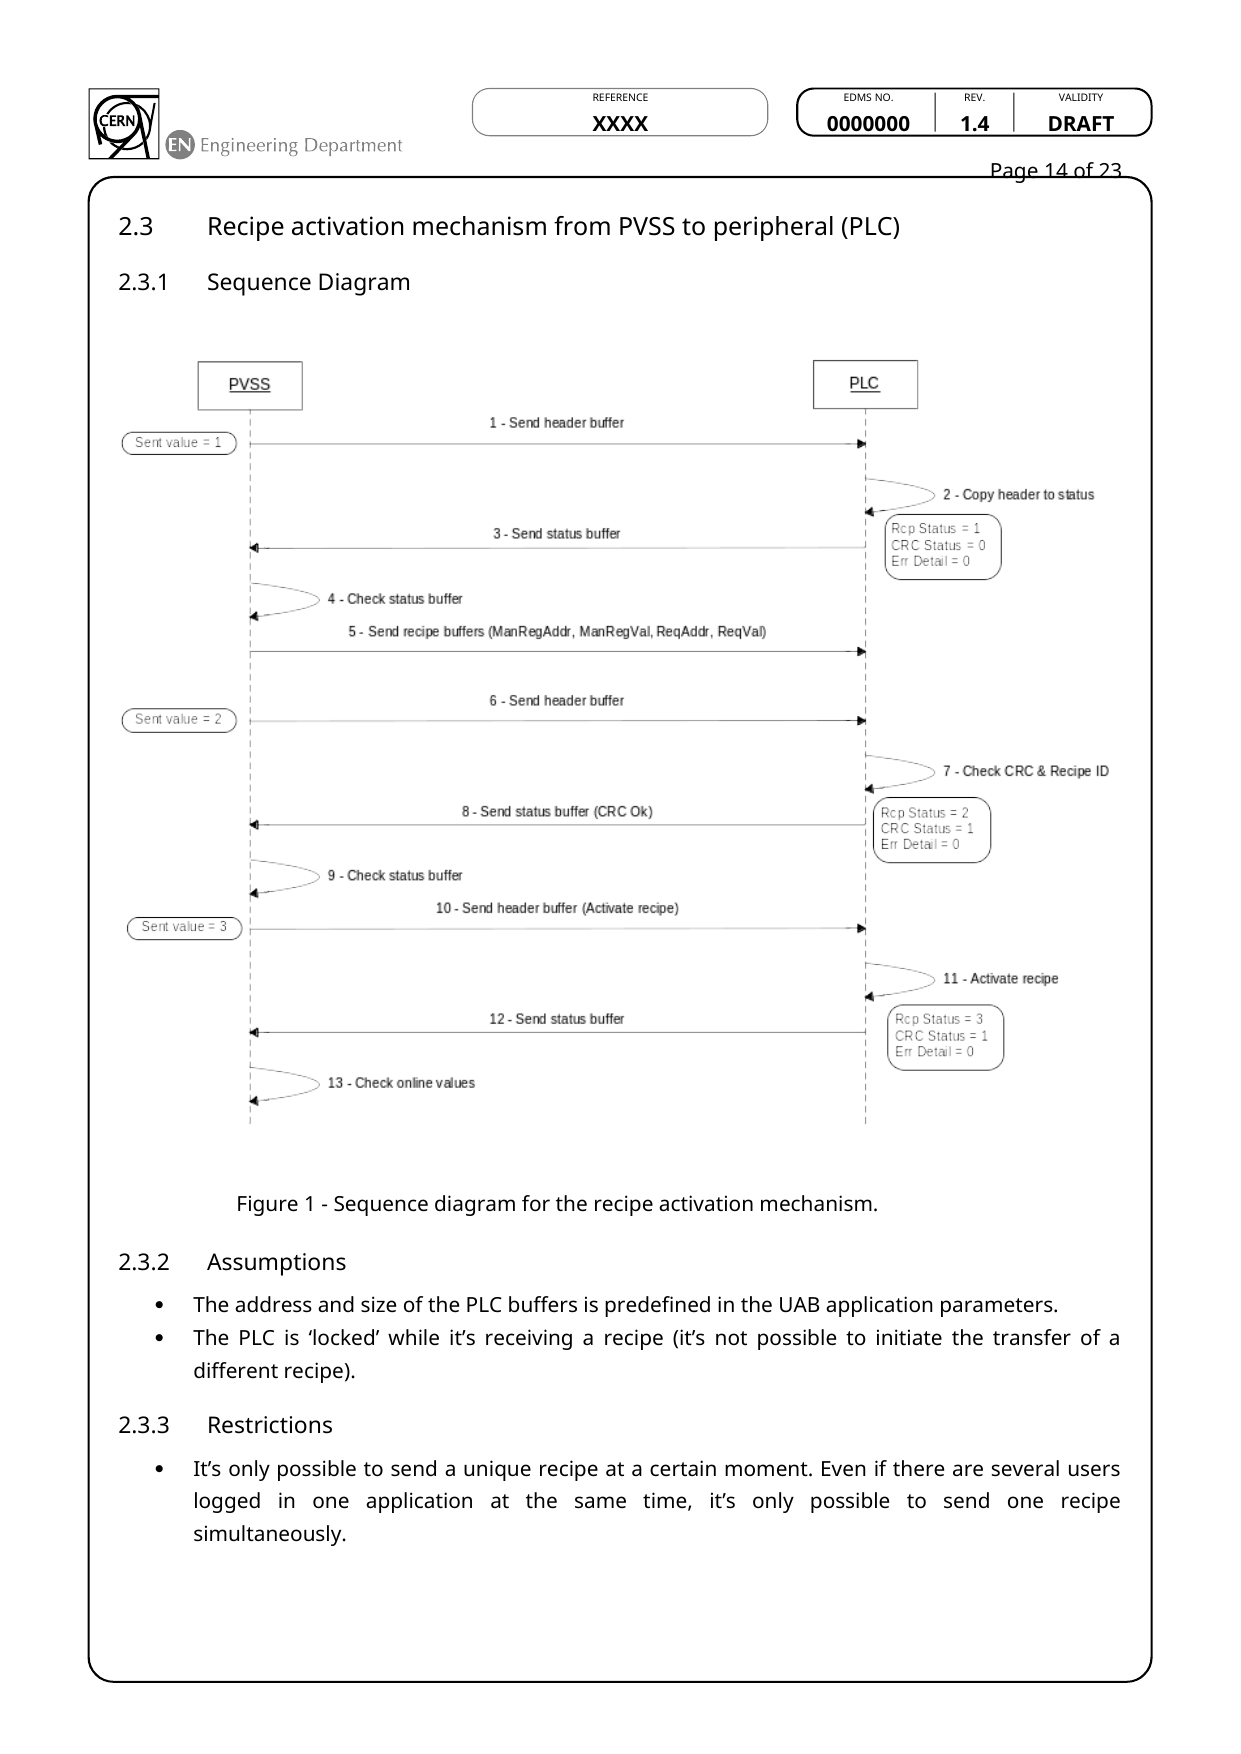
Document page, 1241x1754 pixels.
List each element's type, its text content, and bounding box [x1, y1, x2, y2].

subtitle Restrictions [118, 1409, 1122, 1440]
subtitle Assumptions [118, 1246, 1122, 1277]
subtitle Sequence Diagram [118, 266, 1122, 298]
list The PLC is ‘locked’ while it’s receiving a recipe (it’s not possible to initiate the transfer of a different recipe). [156, 1323, 1122, 1384]
subtitle Recipe activation mechanism from PVSS to peripheral (PLC) [118, 208, 1122, 242]
list The address and size of the PLC buffers is predefined in the UAB application parameters. [156, 1291, 1122, 1319]
list It’s only possible to send a unique recipe at a certain moment. Even if there are several users logged in one application at the same time, it’s only possible to send one recipe simultaneously. [156, 1454, 1122, 1548]
